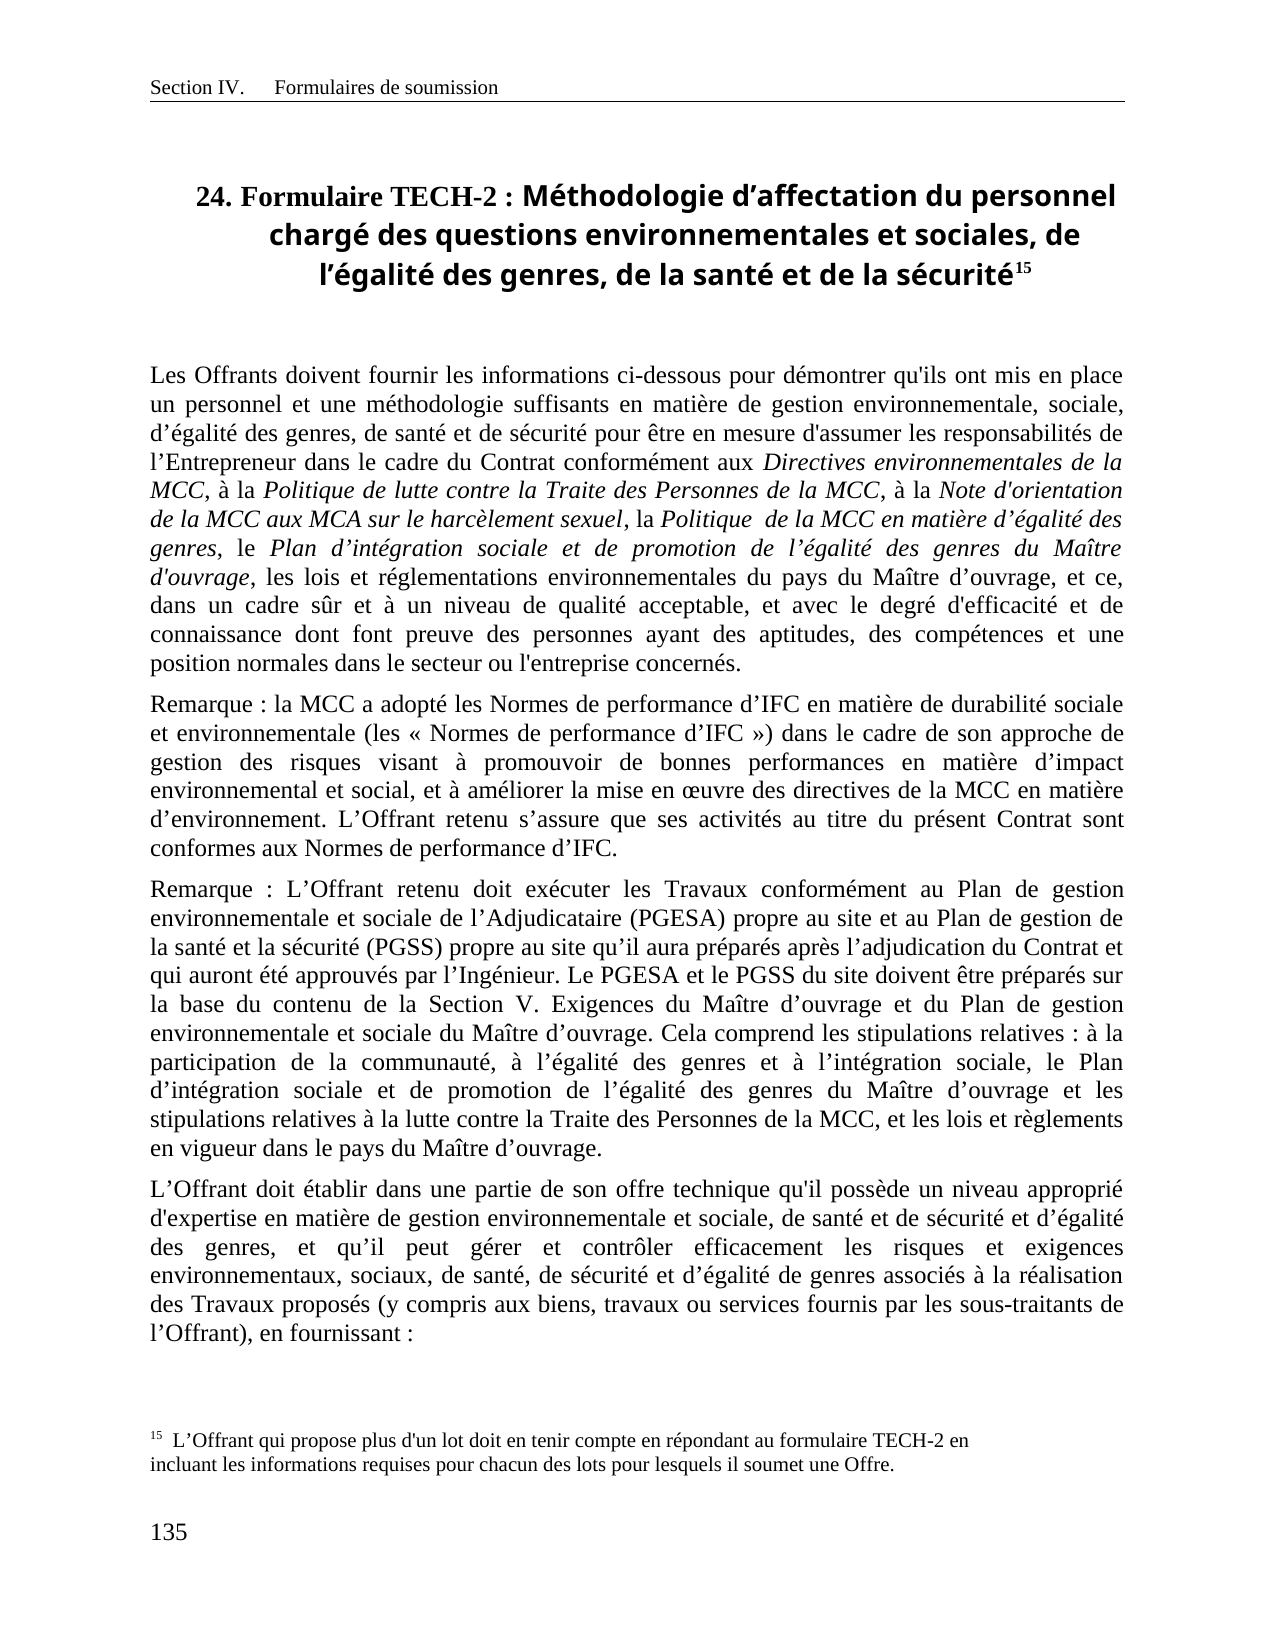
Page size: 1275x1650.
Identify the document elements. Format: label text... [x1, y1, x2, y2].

text Remarque : L’Offrant retenu doit exécuter les Travaux conformément au Plan de gestion environnementale et sociale de l’Adjudicataire (PGESA) propre au site et au Plan de gestion de la santé et la sécurité (PGSS) propre au site qu’il aura préparés après l’adjudication du Contrat et qui auront été approuvés par l’Ingénieur. Le PGESA et le PGSS du site doivent être préparés sur la base du contenu de la Section V. Exigences du Maître d’ouvrage et du Plan de gestion environnementale et sociale du Maître d’ouvrage. Cela comprend les stipulations relatives : à la participation de la communauté, à l’égalité des genres et à l’intégration sociale, le Plan d’intégration sociale et de promotion de l’égalité des genres du Maître d’ouvrage et les stipulations relatives à la lutte contre la Traite des Personnes de la MCC, et les lois et règlements en vigueur dans le pays du Maître d’ouvrage. [150, 874, 1125, 1162]
text Remarque : la MCC a adopté les Normes de performance d’IFC en matière de durabilité sociale et environnementale (les « Normes de performance d’IFC ») dans le cadre de son approche de gestion des risques visant à promouvoir de bonnes performances en matière d’impact environnemental et social, et à améliorer la mise en œuvre des directives de la MCC en matière d’environnement. L’Offrant retenu s’assure que ses activités au titre du présent Contrat sont conformes aux Normes de performance d’IFC. [150, 689, 1125, 862]
subtitle Formulaire TECH-2 : Méthodologie d’affectation du personnel chargé des questions environnementales et sociales, de l’égalité des genres, de la santé et de la sécurité [187, 175, 1125, 294]
text Les Offrants doivent fournir les informations ci-dessous pour démontrer qu'ils ont mis en place un personnel et une méthodologie suffisants en matière de gestion environnementale, sociale, d’égalité des genres, de santé et de sécurité pour être en mesure d'assumer les responsabilités de l’Entrepreneur dans le cadre du Contrat conformément aux Directives environnementales de la MCC, à la Politique de lutte contre la Traite des Personnes de la MCC, à la Note d'orientation de la MCC aux MCA sur le harcèlement sexuel, la Politique de la MCC en matière d’égalité des genres, le Plan d’intégration sociale et de promotion de l’égalité des genres du Maître d'ouvrage, les lois et réglementations environnementales du pays du Maître d’ouvrage, et ce, dans un cadre sûr et à un niveau de qualité acceptable, et avec le degré d'efficacité et de connaissance dont font preuve des personnes ayant des aptitudes, des compétences et une position normales dans le secteur ou l'entreprise concernés. [150, 360, 1125, 677]
text L’Offrant doit établir dans une partie de son offre technique qu'il possède un niveau approprié d'expertise en matière de gestion environnementale et sociale, de santé et de sécurité et d’égalité des genres, et qu’il peut gérer et contrôler efficacement les risques et exigences environnementaux, sociaux, de santé, de sécurité et d’égalité de genres associés à la réalisation des Travaux proposés (y compris aux biens, travaux ou services fournis par les sous-traitants de l’Offrant), en fournissant : [150, 1174, 1125, 1347]
